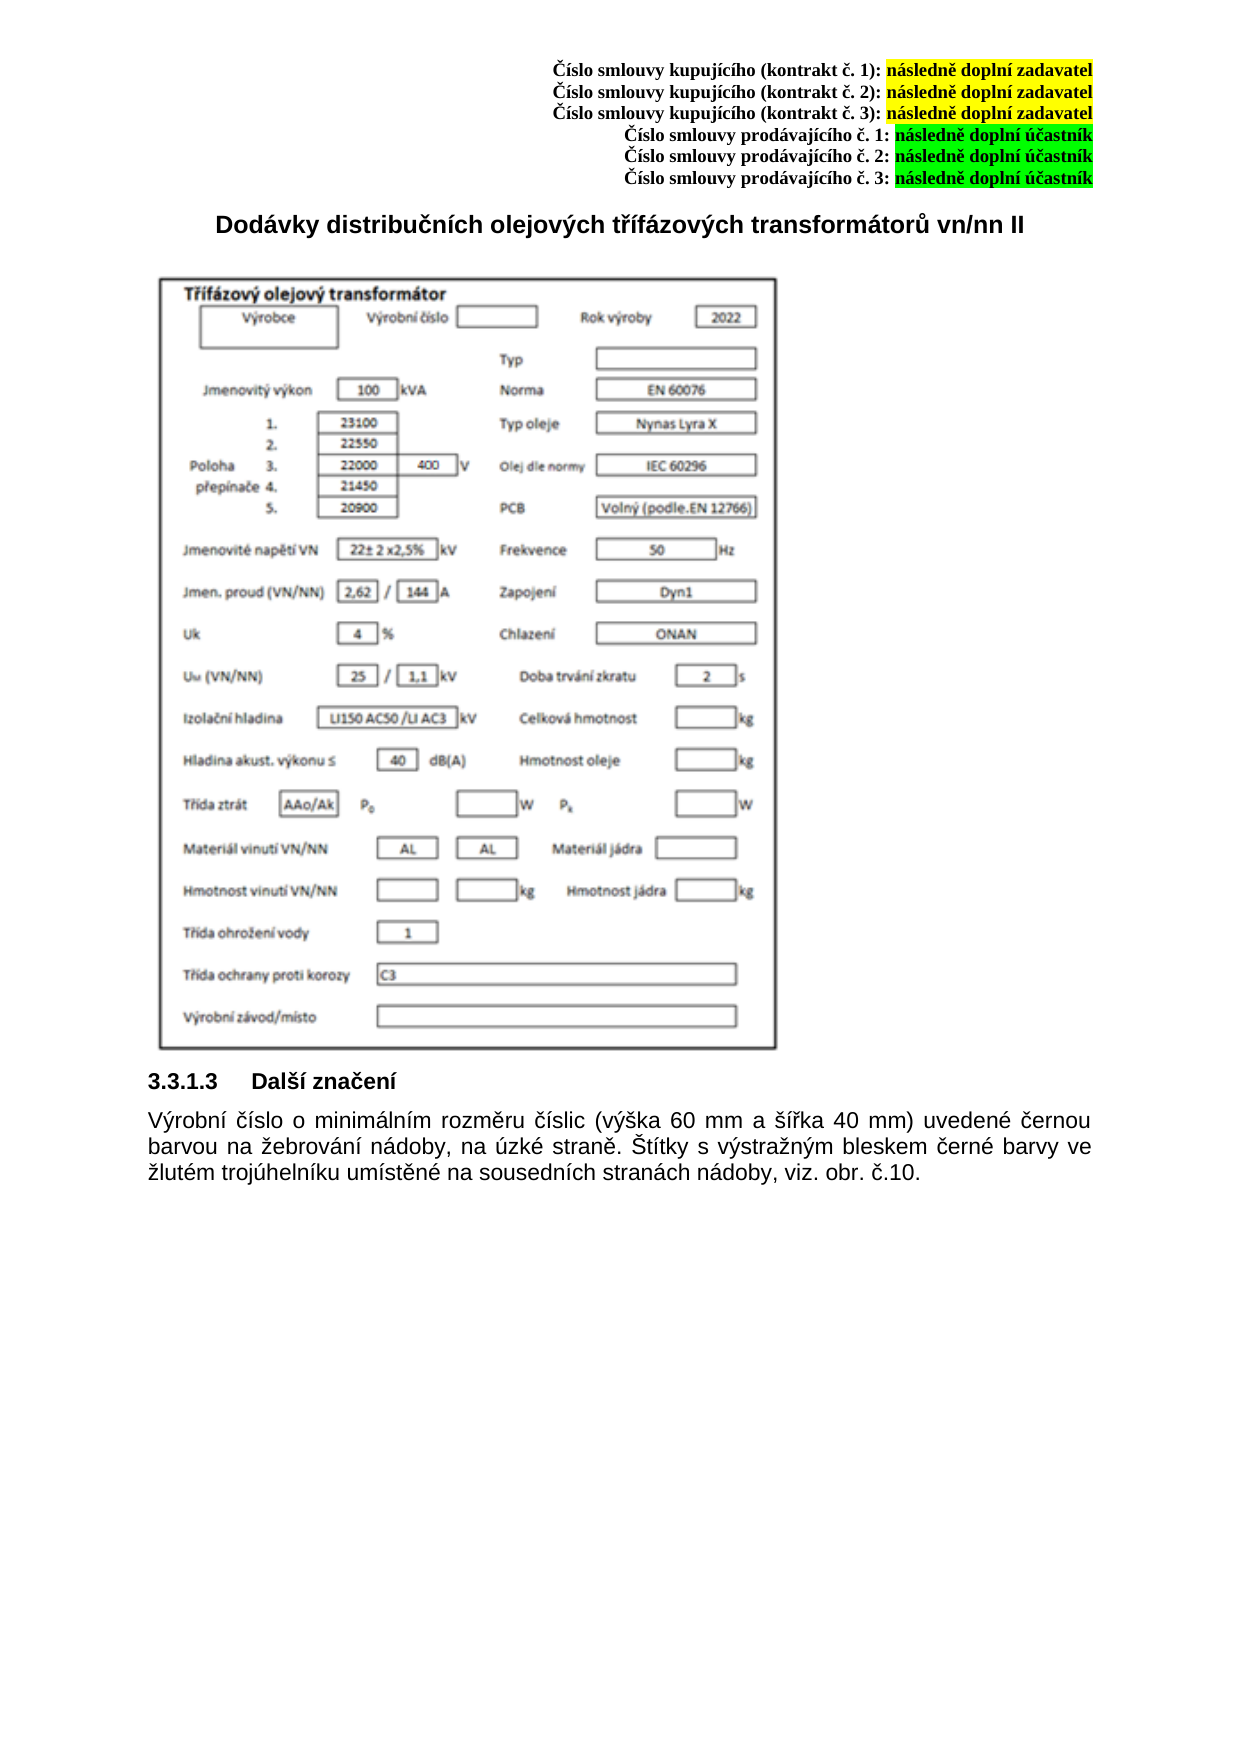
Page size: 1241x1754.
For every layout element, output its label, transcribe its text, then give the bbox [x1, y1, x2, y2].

list Další značení [148, 1068, 1093, 1094]
text Výrobní číslo o minimálním rozměru číslic (výška 60 mm a šířka 40 mm) uvedené černou barvou na žebrování nádoby, na úzké straně. Štítky s výstražným bleskem černé barvy ve žlutém trojúhelníku umístěné na sousedních stranách nádoby, viz. obr. č.10. [148, 1107, 1093, 1186]
picture [147, 269, 787, 1056]
